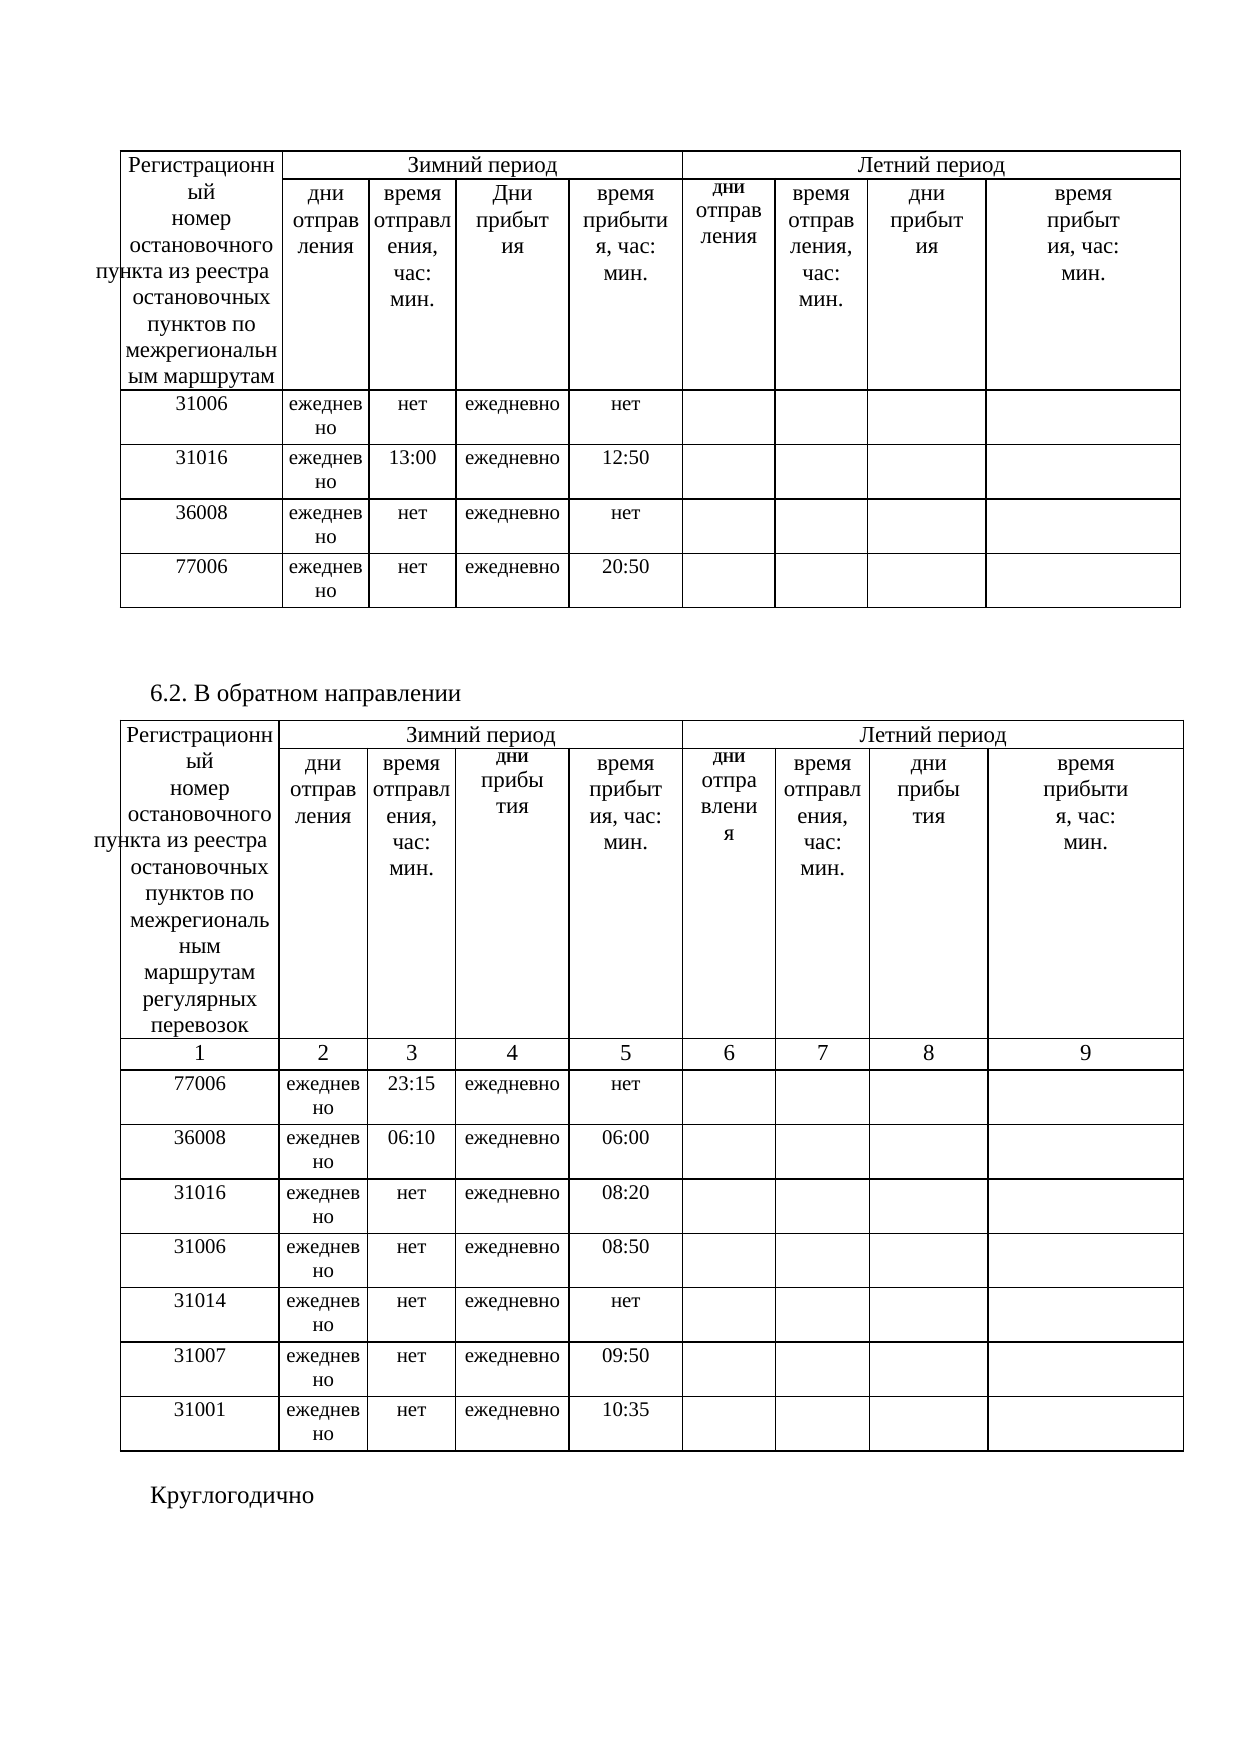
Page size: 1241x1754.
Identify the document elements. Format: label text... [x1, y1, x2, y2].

table_cell дни прибыт ия [868, 180, 985, 389]
table_cell 36008 [121, 500, 282, 552]
table_cell 5 [570, 1039, 682, 1069]
table_cell 31014 [121, 1288, 278, 1341]
table_cell [868, 500, 985, 552]
table_cell 9 [989, 1039, 1183, 1069]
table_cell [987, 554, 1180, 607]
table_cell [683, 500, 774, 552]
table_cell [683, 1397, 775, 1450]
table_cell 12:50 [570, 445, 682, 498]
table_cell нет [370, 500, 455, 552]
table_cell ежедневно [280, 1180, 367, 1232]
table_cell [776, 1288, 869, 1341]
table_cell время отправл ения, час: мин. [776, 749, 869, 1037]
table_cell 06:10 [368, 1125, 455, 1178]
table_cell нет [570, 500, 682, 552]
table_cell 31001 [121, 1397, 278, 1450]
table_cell [868, 391, 985, 444]
table_cell 31007 [121, 1343, 278, 1396]
table_cell [683, 1288, 775, 1341]
table_cell 23:15 [368, 1071, 455, 1124]
table_header Летний период [683, 721, 1183, 747]
table_cell нет [570, 1071, 682, 1124]
table_cell [683, 391, 774, 444]
table_cell ежедневно [456, 1180, 568, 1232]
table_cell ежедневно [457, 500, 568, 552]
table_cell нет [370, 554, 455, 607]
table_header Зимний период [283, 152, 682, 178]
table_cell [870, 1125, 987, 1178]
table_cell [989, 1234, 1183, 1287]
table_cell нет [570, 391, 682, 444]
table_cell [683, 554, 774, 607]
table_cell [683, 1343, 775, 1396]
table_header Регистрационный номер остановочного пункта из реестра остановочных пунктов по межрегиональным маршрутам регулярных перевозок [121, 721, 278, 1037]
table_cell время прибыти я, час: мин. [570, 180, 682, 389]
table_cell [683, 1180, 775, 1232]
table_cell дни прибы тия [870, 749, 987, 1037]
table_cell ежедневно [280, 1343, 367, 1396]
table_cell ежедневно [456, 1397, 568, 1450]
table_cell Дни прибыт ия [457, 180, 568, 389]
table_cell время прибыт ия, час: мин. [987, 180, 1180, 389]
table_cell 3 [368, 1039, 455, 1069]
table_cell ежедневно [456, 1071, 568, 1124]
table_cell [870, 1071, 987, 1124]
text 6.2. В обратном направлении [150, 678, 1090, 707]
table_cell [989, 1343, 1183, 1396]
table_cell ежедневно [280, 1288, 367, 1341]
table_cell ДНИ прибы тия [456, 749, 568, 1037]
table_cell ежедневно [456, 1343, 568, 1396]
table_cell [989, 1071, 1183, 1124]
table_cell [868, 445, 985, 498]
table_cell 2 [280, 1039, 367, 1069]
table_header Летний период [683, 152, 1180, 178]
table_cell [683, 1234, 775, 1287]
table_cell ДНИ отправ ления [683, 180, 774, 389]
table_header Зимний период [280, 721, 682, 747]
table_cell 31006 [121, 391, 282, 444]
table_cell 08:20 [570, 1180, 682, 1232]
table_cell [870, 1180, 987, 1232]
table_cell [870, 1343, 987, 1396]
table_cell [776, 1343, 869, 1396]
table_cell 20:50 [570, 554, 682, 607]
table_cell ежедневно [283, 500, 368, 552]
table_cell [776, 391, 867, 444]
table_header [121, 152, 282, 389]
table_cell [776, 500, 867, 552]
table_cell 77006 [121, 1071, 278, 1124]
table_cell ежедневно [283, 554, 368, 607]
table_cell [683, 1125, 775, 1178]
table_cell 13:00 [370, 445, 455, 498]
table_cell [987, 500, 1180, 552]
table_cell [870, 1288, 987, 1341]
table_cell время отправл ения, час: мин. [370, 180, 455, 389]
table_cell 77006 [121, 554, 282, 607]
table_cell ДНИ отпра влени я [683, 749, 775, 1037]
table_cell [868, 554, 985, 607]
table_cell [870, 1397, 987, 1450]
table_cell ежедневно [280, 1397, 367, 1450]
table_cell 7 [776, 1039, 869, 1069]
table_cell [776, 1397, 869, 1450]
table_cell нет [570, 1288, 682, 1341]
table_cell 10:35 [570, 1397, 682, 1450]
table_cell 31006 [121, 1234, 278, 1287]
table_cell 8 [870, 1039, 987, 1069]
table_cell [989, 1180, 1183, 1232]
table_cell дни отправ ления [283, 180, 368, 389]
table_cell ежедневно [283, 445, 368, 498]
table_cell ежедневно [457, 445, 568, 498]
table_cell [870, 1234, 987, 1287]
table_cell нет [368, 1343, 455, 1396]
table_cell [776, 1234, 869, 1287]
table_cell нет [368, 1234, 455, 1287]
table_cell время прибыт ия, час: мин. [570, 749, 682, 1037]
table_cell [776, 1180, 869, 1232]
table_cell нет [370, 391, 455, 444]
text Круглогодично [150, 1480, 1090, 1509]
table_cell 31016 [121, 445, 282, 498]
table_cell время отправл ения, час: мин. [368, 749, 455, 1037]
table_cell [989, 1397, 1183, 1450]
table_cell нет [368, 1397, 455, 1450]
table_cell ежедневно [456, 1234, 568, 1287]
table_cell 4 [456, 1039, 568, 1069]
table_cell [989, 1288, 1183, 1341]
table_cell ежедневно [457, 391, 568, 444]
table_cell [776, 1071, 869, 1124]
table_cell ежедневно [280, 1234, 367, 1287]
table_cell 06:00 [570, 1125, 682, 1178]
table_cell ежедневно [457, 554, 568, 607]
table_cell [989, 1125, 1183, 1178]
table_cell время прибыти я, час: мин. [989, 749, 1183, 1037]
table_cell 6 [683, 1039, 775, 1069]
table_cell ежедневно [280, 1071, 367, 1124]
table_cell [776, 1125, 869, 1178]
table_cell [683, 445, 774, 498]
table_cell [776, 554, 867, 607]
table_cell 1 [121, 1039, 278, 1069]
table_cell нет [368, 1288, 455, 1341]
table_cell 08:50 [570, 1234, 682, 1287]
table_cell ежедневно [456, 1288, 568, 1341]
table_cell 31016 [121, 1180, 278, 1232]
table_cell ежедневно [283, 391, 368, 444]
table_cell [683, 1071, 775, 1124]
table_cell 36008 [121, 1125, 278, 1178]
table_cell ежедневно [456, 1125, 568, 1178]
table_cell нет [368, 1180, 455, 1232]
table_cell ежедневно [280, 1125, 367, 1178]
table_cell 09:50 [570, 1343, 682, 1396]
table_cell [776, 445, 867, 498]
table_cell [987, 445, 1180, 498]
table_cell дни отправ ления [280, 749, 367, 1037]
table_cell [987, 391, 1180, 444]
table_cell время отправ ления, час: мин. [776, 180, 867, 389]
